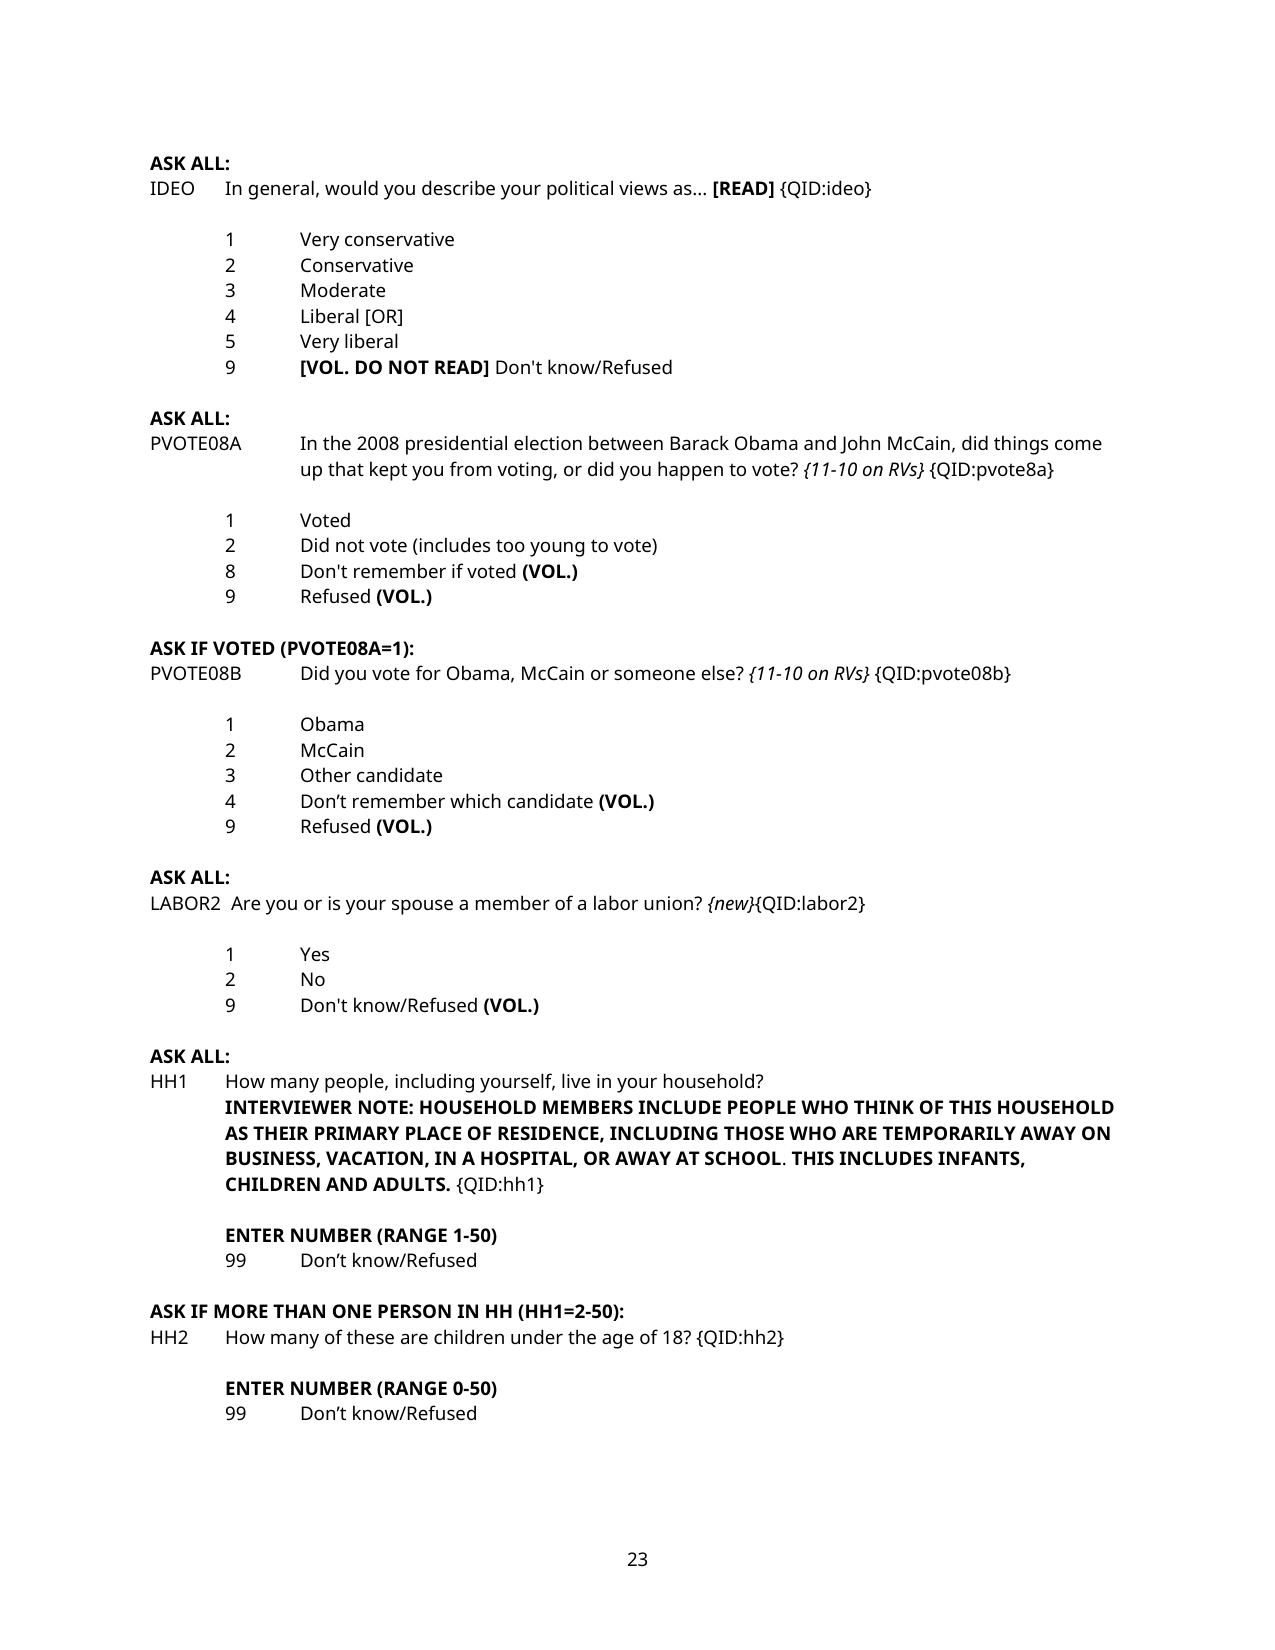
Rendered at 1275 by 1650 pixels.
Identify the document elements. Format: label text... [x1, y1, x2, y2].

text 2 No [225, 967, 1125, 992]
text IDEO In general, would you describe your political views as... [READ] {QID:ideo} [150, 176, 1125, 201]
text 99 Don’t know/Refused [225, 1247, 1125, 1273]
text HH1 How many people, including yourself, live in your household? [150, 1069, 1125, 1094]
text 8 Don't remember if voted (VOL.) [225, 558, 1125, 584]
text 2 Did not vote (includes too young to vote) [225, 533, 1125, 558]
text 4 Don’t remember which candidate (VOL.) [225, 788, 1125, 813]
text HH2 How many of these are children under the age of 18? {QID:hh2} [150, 1324, 1125, 1349]
text ASK IF MORE THAN ONE PERSON IN HH (HH1=2-50): [150, 1298, 1125, 1324]
text 3 Other candidate [225, 762, 1125, 788]
text 1 Very conservative [225, 227, 1125, 252]
text 5 Very liberal [225, 329, 1125, 354]
text 2 McCain [225, 737, 1125, 762]
text PVOTE08A In the 2008 presidential election between Barack Obama and John McCain, did things come up that kept you from voting, or did you happen to vote? {11-10 on RVs} {QID:pvote8a} [150, 431, 1125, 482]
text 9 Refused (VOL.) [225, 584, 1125, 609]
text 99 Don’t know/Refused [225, 1401, 1125, 1426]
text ASK IF VOTED (PVOTE08A=1): [150, 635, 1125, 660]
text ASK ALL: [150, 150, 1125, 176]
text 1 Yes [225, 941, 1125, 967]
text 1 Voted [225, 507, 1125, 533]
text ENTER NUMBER (RANGE 0-50) [225, 1375, 1125, 1401]
text INTERVIEWER NOTE: HOUSEHOLD MEMBERS INCLUDE PEOPLE WHO THINK OF THIS HOUSEHOLD AS THEIR PRIMARY PLACE OF RESIDENCE, INCLUDING THOSE WHO ARE TEMPORARILY AWAY ON BUSINESS, VACATION, IN A HOSPITAL, OR AWAY AT SCHOOL. THIS INCLUDES INFANTS, CHILDREN AND ADULTS. {QID:hh1} [225, 1094, 1125, 1196]
text 1 Obama [225, 711, 1125, 737]
text 9 Refused (VOL.) [225, 813, 1125, 839]
text 3 Moderate [225, 278, 1125, 303]
text 9 Don't know/Refused (VOL.) [225, 992, 1125, 1018]
text LABOR2 Are you or is your spouse a member of a labor union? {new}{QID:labor2} [150, 890, 1125, 916]
text 9 [VOL. DO NOT READ] Don't know/Refused [225, 354, 1125, 380]
text 4 Liberal [OR] [225, 303, 1125, 329]
text ASK ALL: [150, 864, 1125, 890]
text ASK ALL: [150, 1043, 1125, 1069]
text ENTER NUMBER (RANGE 1-50) [225, 1222, 1125, 1247]
text ASK ALL: [150, 405, 1125, 431]
text PVOTE08B Did you vote for Obama, McCain or someone else? {11-10 on RVs} {QID:pvote08b} [150, 660, 1125, 686]
text 2 Conservative [225, 252, 1125, 278]
